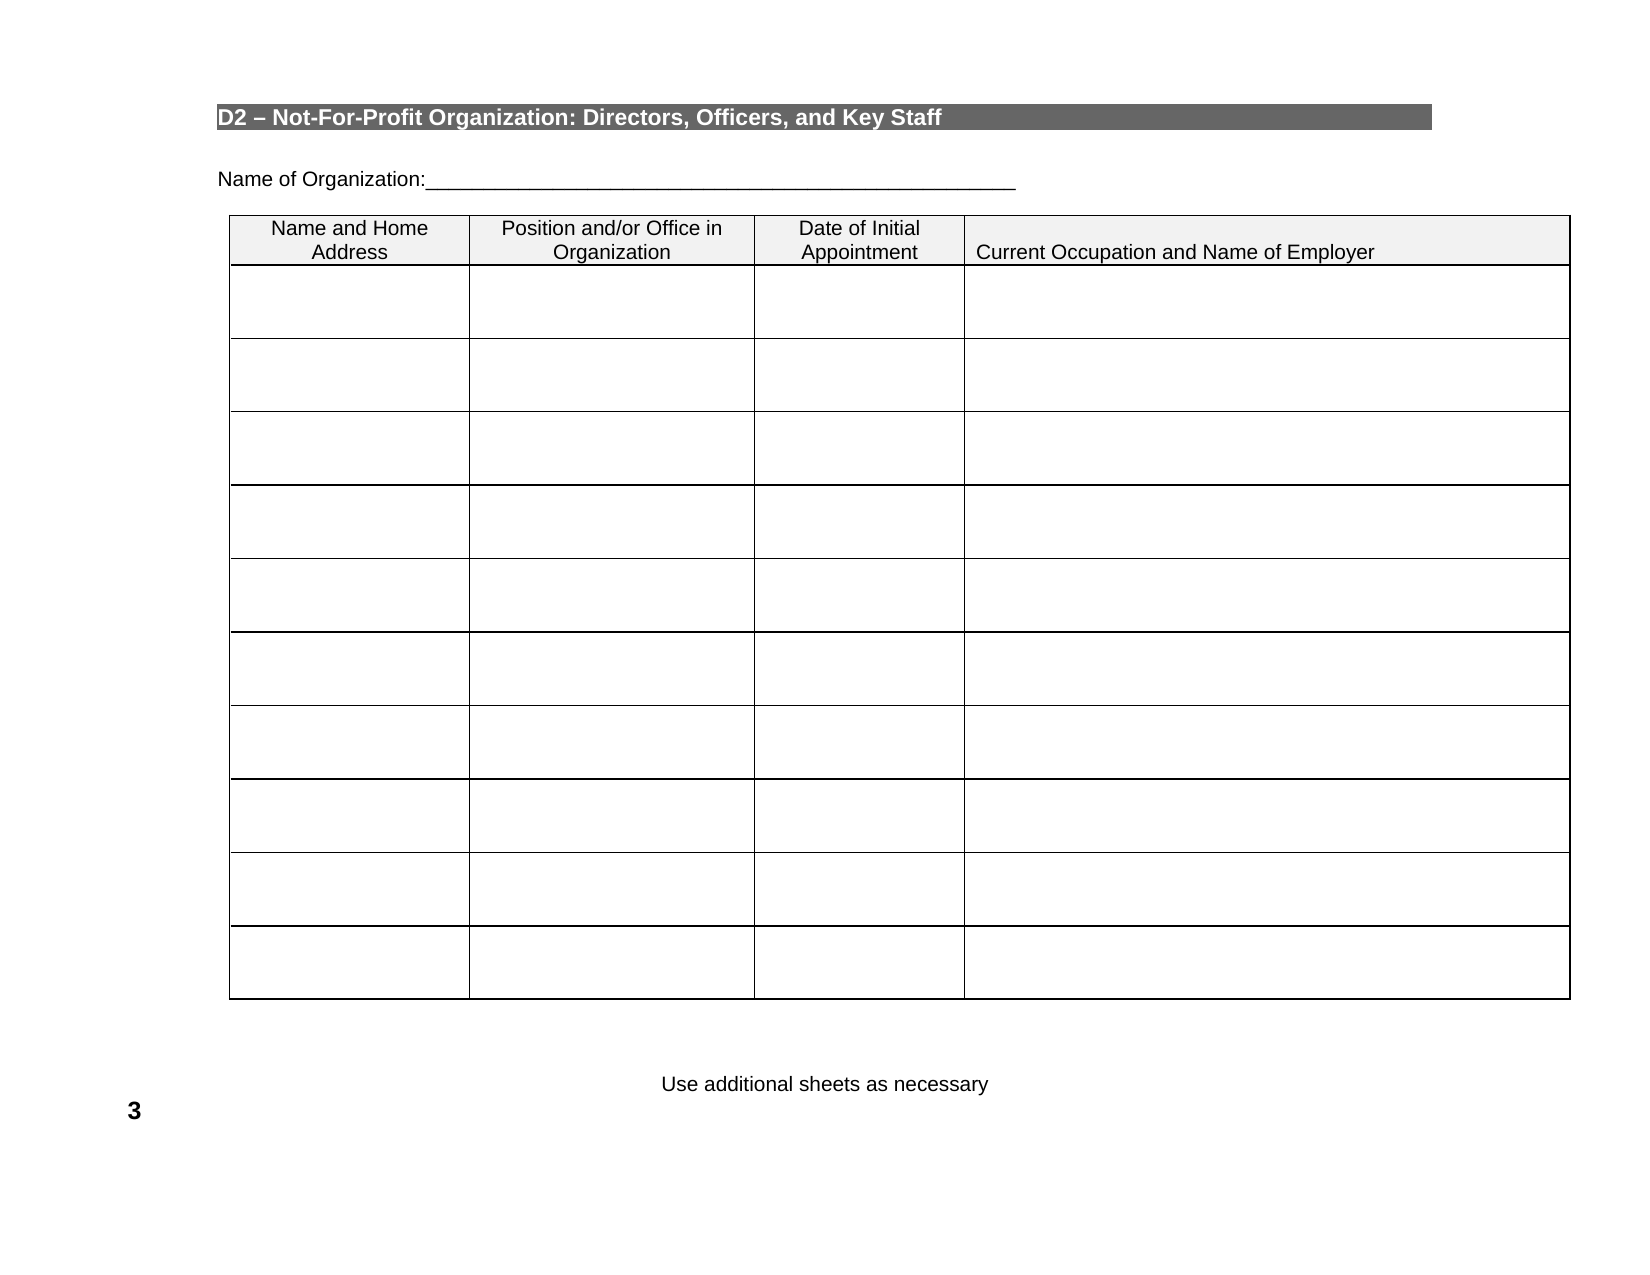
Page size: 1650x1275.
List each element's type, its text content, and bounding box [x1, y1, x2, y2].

text D2 – Not-For-Profit Organization: Directors, Officers, and Key Staff [217, 104, 1432, 130]
table_cell [470, 339, 754, 411]
table_cell [470, 266, 754, 337]
table_cell [470, 633, 754, 704]
text 3 [127, 1096, 1432, 1124]
table_cell [965, 706, 1569, 778]
table_header Position and/or Office in Organization [470, 216, 754, 264]
table_cell [755, 927, 964, 998]
table_cell [230, 265, 469, 337]
table_cell [965, 780, 1569, 851]
table_cell [755, 706, 964, 778]
table_cell [755, 853, 964, 925]
table_cell [965, 853, 1569, 925]
table_cell [470, 780, 754, 851]
table_cell [755, 412, 964, 484]
table_cell [755, 486, 964, 558]
table_header Current Occupation and Name of Employer [965, 216, 1569, 264]
table_cell [230, 632, 469, 704]
table_cell [470, 706, 754, 778]
table_cell [755, 559, 964, 631]
table_cell [965, 927, 1569, 998]
table_cell [470, 927, 754, 998]
table_cell [230, 779, 469, 851]
table_cell [755, 339, 964, 411]
table_cell [755, 780, 964, 851]
table_cell [965, 559, 1569, 631]
table_cell [230, 339, 469, 411]
table_cell [965, 339, 1569, 411]
table_cell [230, 485, 469, 558]
table_cell [755, 633, 964, 704]
table_cell [965, 266, 1569, 337]
table_cell [965, 412, 1569, 484]
text Use additional sheets as necessary [217, 1072, 1432, 1096]
table_cell [470, 853, 754, 925]
table_header Name and Home Address [230, 216, 469, 264]
table_cell [230, 706, 469, 778]
table_cell [230, 853, 469, 925]
table_cell [965, 633, 1569, 704]
table_cell [755, 266, 964, 337]
table_cell [230, 412, 469, 484]
table_cell [470, 559, 754, 631]
table_cell [965, 486, 1569, 558]
table_header Date of Initial Appointment [755, 216, 964, 264]
table_cell [470, 412, 754, 484]
table_cell [230, 559, 469, 631]
table_cell [470, 486, 754, 558]
table_cell [230, 926, 469, 998]
text Name of Organization:___________________________________________________ [217, 167, 1432, 191]
